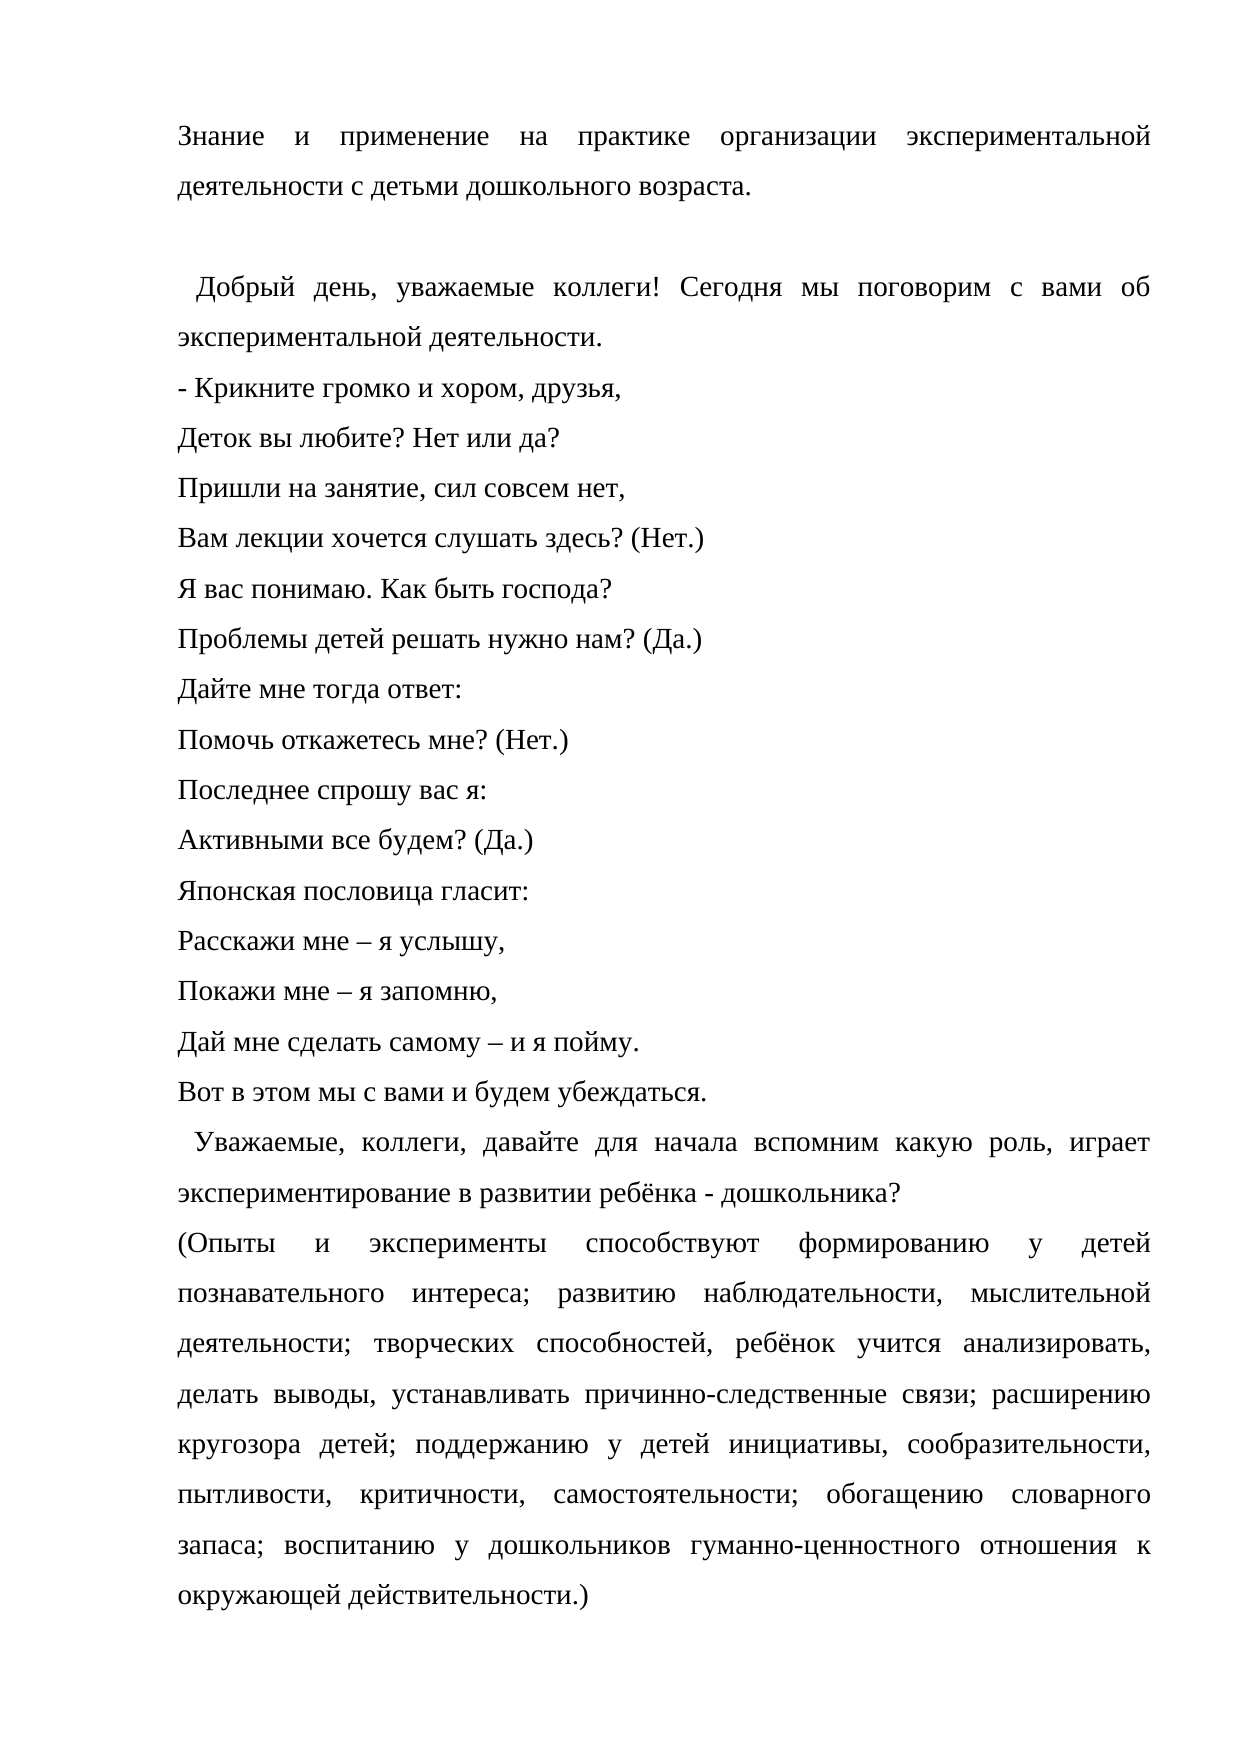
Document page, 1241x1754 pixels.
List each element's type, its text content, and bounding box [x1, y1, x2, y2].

text Дай мне сделать самому – и я пойму. [177, 1024, 1152, 1057]
text Вот в этом мы с вами и будем убеждаться. [177, 1074, 1152, 1108]
text Вам лекции хочется слушать здесь? (Нет.) [177, 521, 1152, 554]
text Расскажи мне – я услышу, [177, 923, 1152, 957]
text Дайте мне тогда ответ: [177, 672, 1152, 705]
text Деток вы любите? Нет или да? [177, 420, 1152, 453]
text Пришли на занятие, сил совсем нет, [177, 470, 1152, 504]
text Знание и применение на практике организации экспериментальной деятельности с детьми дошкольного возраста. [177, 118, 1152, 202]
text Активными все будем? (Да.) [177, 822, 1152, 856]
text Уважаемые, коллеги, давайте для начала вспомним какую роль, играет экспериментирование в развитии ребёнка - дошкольника? [177, 1124, 1152, 1208]
text Покажи мне – я запомню, [177, 973, 1152, 1007]
text Добрый день, уважаемые коллеги! Сегодня мы поговорим с вами об экспериментальной деятельности. [177, 269, 1152, 353]
text - Крикните громко и хором, друзья, [177, 370, 1152, 403]
text Последнее спрошу вас я: [177, 772, 1152, 806]
text Японская пословица гласит: [177, 873, 1152, 906]
text Проблемы детей решать нужно нам? (Да.) [177, 621, 1152, 655]
text Помочь откажетесь мне? (Нет.) [177, 722, 1152, 755]
text (Опыты и эксперименты способствуют формированию у детей познавательного интереса; развитию наблюдательности, мыслительной деятельности; творческих способностей, ребёнок учится анализировать, делать выводы, устанавливать причинно-следственные связи; расширению кругозора детей; поддержанию у детей инициативы, сообразительности, пытливости, критичности, самостоятельности; обогащению словарного запаса; воспитанию у дошкольников гуманно-ценностного отношения к окружающей действительности.) [177, 1225, 1152, 1611]
text Я вас понимаю. Как быть господа? [177, 571, 1152, 604]
